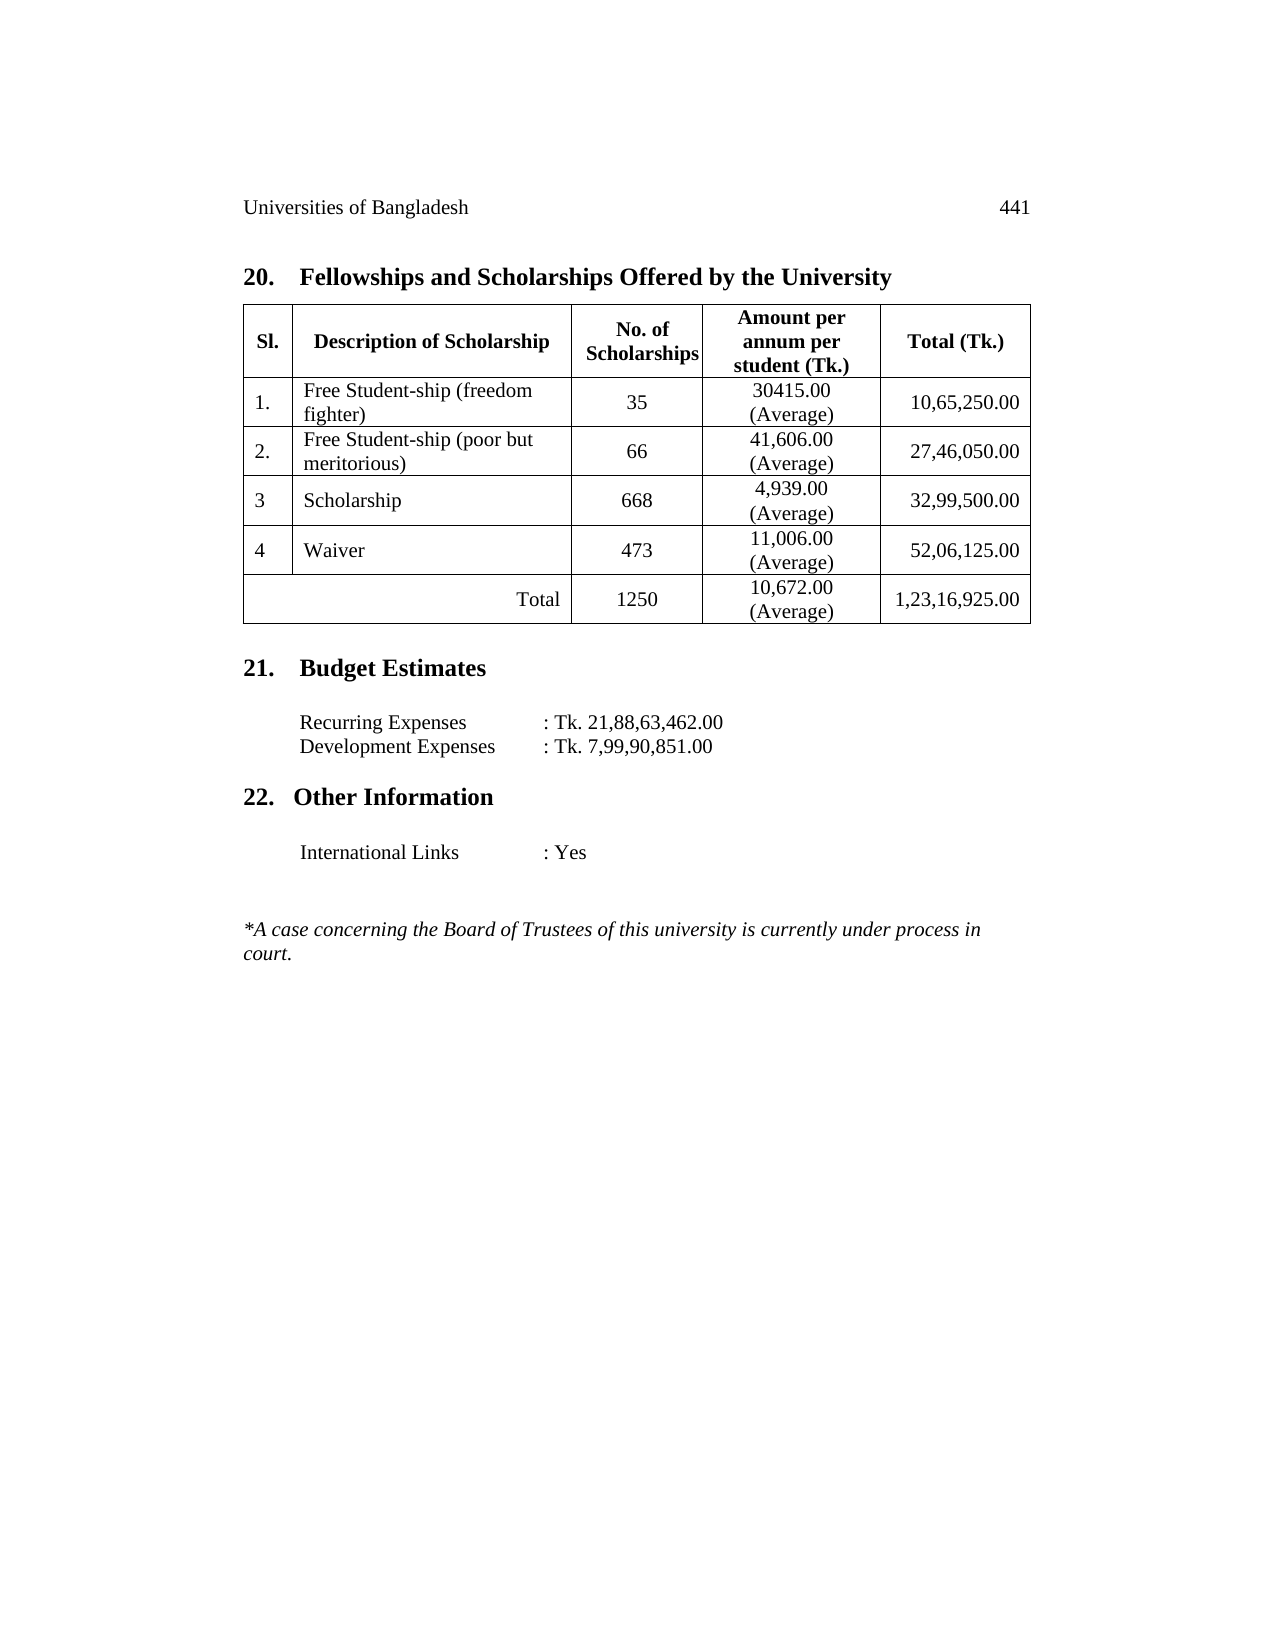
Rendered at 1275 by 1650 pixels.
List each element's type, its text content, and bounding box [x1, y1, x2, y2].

table_cell 1. [244, 378, 292, 426]
table_header Total (Tk.) [881, 305, 1030, 377]
table_cell 4 [244, 526, 292, 574]
table_cell 66 [572, 427, 702, 475]
text Development Expenses : Tk. 7,99,90,851.00 [243, 734, 1032, 758]
text *A case concerning the Board of Trustees of this university is currently under process in court. [243, 917, 1032, 965]
table_header Description of Scholarship [293, 305, 571, 377]
table_cell 52,06,125.00 [881, 526, 1030, 574]
table_cell 30415.00 (Average) [703, 378, 880, 426]
text International Links : Yes [243, 840, 1032, 864]
table_cell 3 [244, 476, 292, 524]
table_cell 1250 [572, 575, 702, 623]
table_cell 35 [572, 378, 702, 426]
table_cell 27,46,050.00 [881, 427, 1030, 475]
table_cell 10,65,250.00 [881, 378, 1030, 426]
table_cell Waiver [293, 526, 571, 574]
table_cell 1,23,16,925.00 [881, 575, 1030, 623]
table_cell 4,939.00 (Average) [703, 476, 880, 524]
table_header No. of Scholarships [572, 305, 702, 377]
table_cell 2. [244, 427, 292, 475]
table_cell 10,672.00 (Average) [703, 575, 880, 623]
table_cell 41,606.00 (Average) [703, 427, 880, 475]
text 22. Other Information [243, 782, 1032, 811]
text 20. Fellowships and Scholarships Offered by the University [243, 262, 1032, 291]
text Recurring Expenses : Tk. 21,88,63,462.00 [243, 710, 1032, 734]
table_cell 11,006.00 (Average) [703, 526, 880, 574]
table_header Sl. [244, 305, 292, 377]
table_header Amount per annum per student (Tk.) [703, 305, 880, 377]
table_cell Scholarship [293, 476, 571, 524]
table_cell Free Student-ship (freedom fighter) [293, 378, 571, 426]
text 21. Budget Estimates [243, 653, 1032, 681]
table_cell Total [244, 575, 571, 623]
table_cell 32,99,500.00 [881, 476, 1030, 524]
table_cell 668 [572, 476, 702, 524]
table_cell Free Student-ship (poor but meritorious) [293, 427, 571, 475]
table_cell 473 [572, 526, 702, 574]
